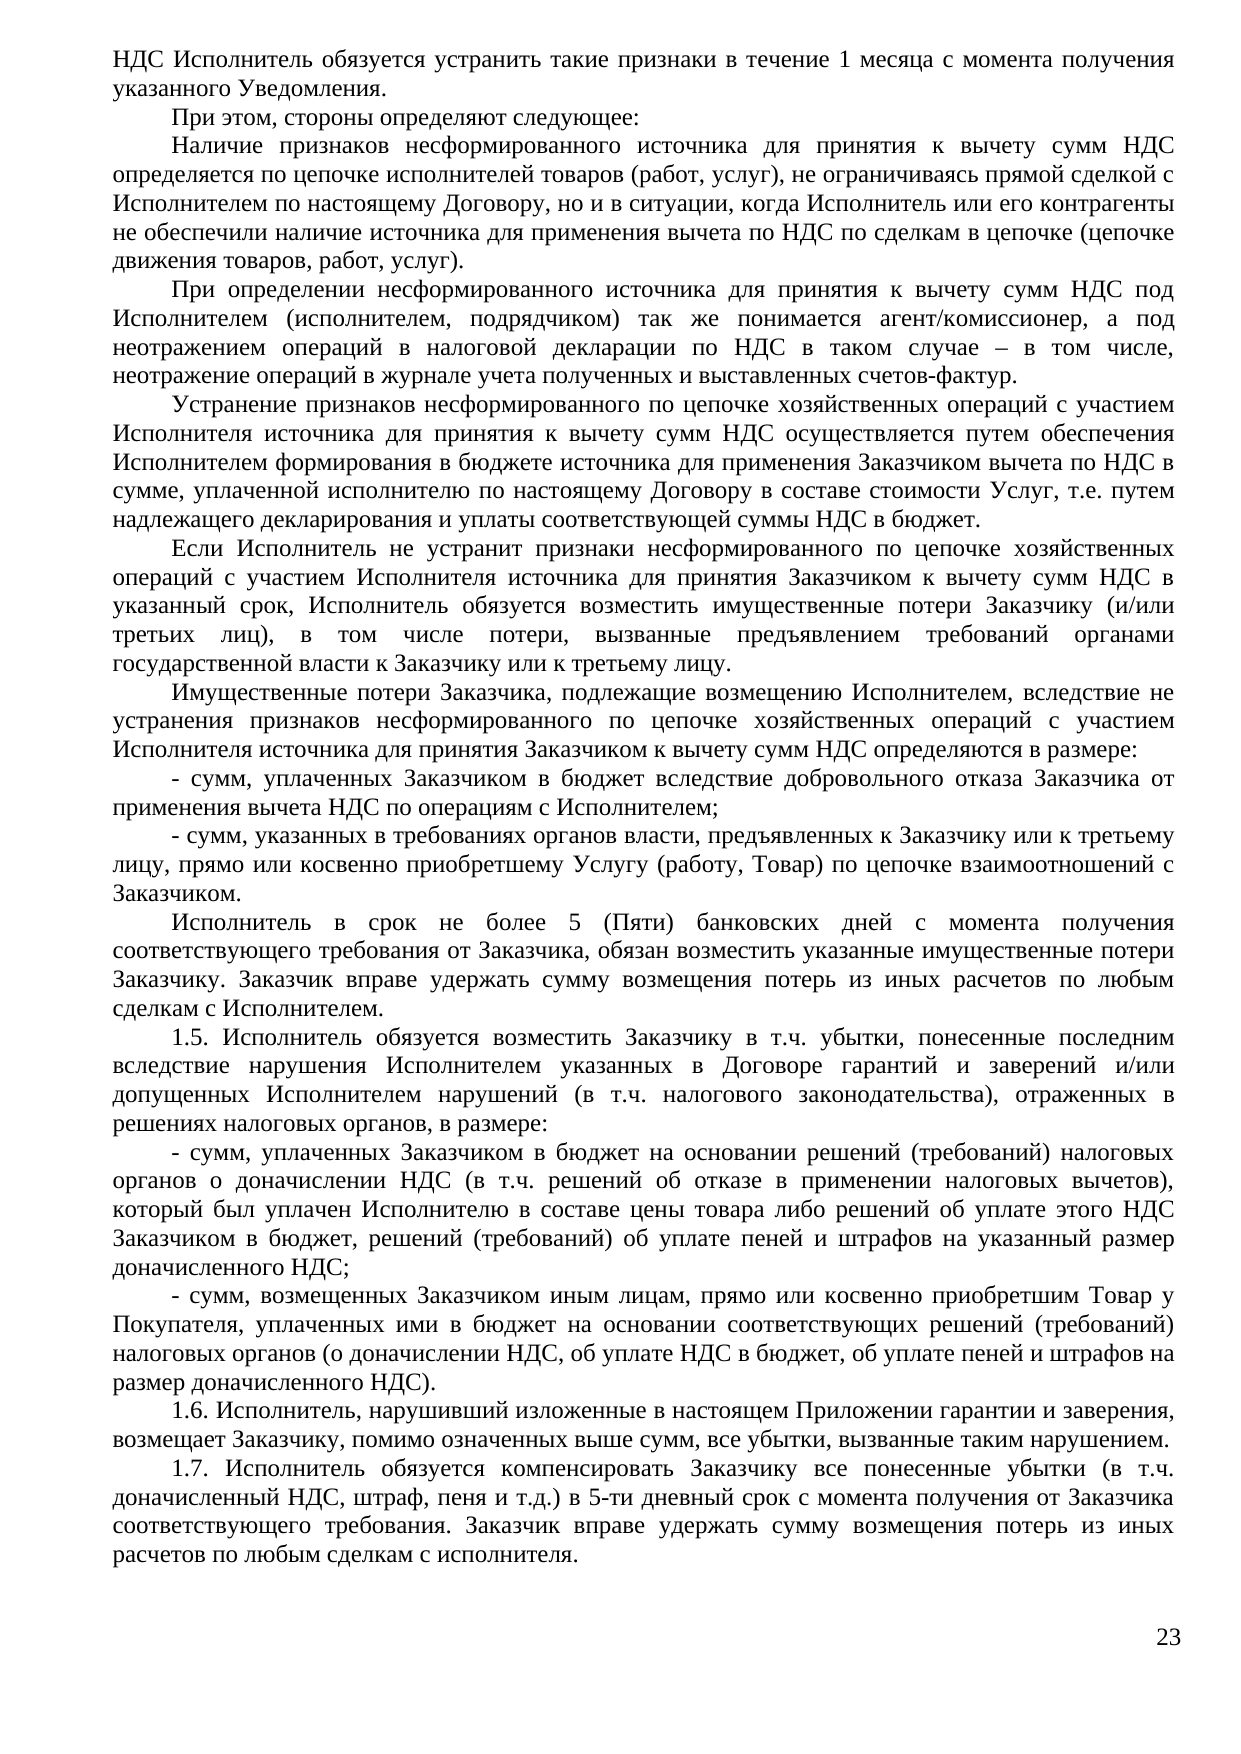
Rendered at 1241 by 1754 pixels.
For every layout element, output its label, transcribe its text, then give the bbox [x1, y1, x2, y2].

text - сумм, указанных в требованиях органов власти, предъявленных к Заказчику или к третьему лицу, прямо или косвенно приобретшему Услугу (работу, Товар) по цепочке взаимоотношений с Заказчиком. [112, 821, 1176, 907]
text Наличие признаков несформированного источника для принятия к вычету сумм НДС определяется по цепочке исполнителей товаров (работ, услуг), не ограничиваясь прямой сделкой с Исполнителем по настоящему Договору, но и в ситуации, когда Исполнитель или его контрагенты не обеспечили наличие источника для применения вычета по НДС по сделкам в цепочке (цепочке движения товаров, работ, услуг). [112, 131, 1176, 274]
text Имущественные потери Заказчика, подлежащие возмещению Исполнителем, вследствие не устранения признаков несформированного по цепочке хозяйственных операций с участием Исполнителя источника для принятия Заказчиком к вычету сумм НДС определяются в размере: [112, 677, 1176, 763]
text При определении несформированного источника для принятия к вычету сумм НДС под Исполнителем (исполнителем, подрядчиком) так же понимается агент/комиссионер, а под неотражением операций в налоговой декларации по НДС в таком случае – в том числе, неотражение операций в журнале учета полученных и выставленных счетов-фактур. [112, 274, 1176, 389]
text - сумм, возмещенных Заказчиком иным лицам, прямо или косвенно приобретшим Товар у Покупателя, уплаченных ими в бюджет на основании соответствующих решений (требований) налоговых органов (о доначислении НДС, об уплате НДС в бюджет, об уплате пеней и штрафов на размер доначисленного НДС). [112, 1281, 1176, 1396]
text Устранение признаков несформированного по цепочке хозяйственных операций с участием Исполнителя источника для принятия к вычету сумм НДС осуществляется путем обеспечения Исполнителем формирования в бюджете источника для применения Заказчиком вычета по НДС в сумме, уплаченной исполнителю по настоящему Договору в составе стоимости Услуг, т.е. путем надлежащего декларирования и уплаты соответствующей суммы НДС в бюджет. [112, 389, 1176, 533]
text Если Исполнитель не устранит признаки несформированного по цепочке хозяйственных операций с участием Исполнителя источника для принятия Заказчиком к вычету сумм НДС в указанный срок, Исполнитель обязуется возместить имущественные потери Заказчику (и/или третьих лиц), в том числе потери, вызванные предъявлением требований органами государственной власти к Заказчику или к третьему лицу. [112, 533, 1176, 677]
text - сумм, уплаченных Заказчиком в бюджет вследствие добровольного отказа Заказчика от применения вычета НДС по операциям с Исполнителем; [112, 763, 1176, 821]
text - сумм, уплаченных Заказчиком в бюджет на основании решений (требований) налоговых органов о доначислении НДС (в т.ч. решений об отказе в применении налоговых вычетов), который был уплачен Исполнителю в составе цены товара либо решений об уплате этого НДС Заказчиком в бюджет, решений (требований) об уплате пеней и штрафов на указанный размер доначисленного НДС; [112, 1137, 1176, 1281]
text 1.6. Исполнитель, нарушивший изложенные в настоящем Приложении гарантии и заверения, возмещает Заказчику, помимо означенных выше сумм, все убытки, вызванные таким нарушением. [112, 1396, 1176, 1453]
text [112, 44, 1176, 102]
text 1.5. Исполнитель обязуется возместить Заказчику в т.ч. убытки, понесенные последним вследствие нарушения Исполнителем указанных в Договоре гарантий и заверений и/или допущенных Исполнителем нарушений (в т.ч. налогового законодательства), отраженных в решениях налоговых органов, в размере: [112, 1022, 1176, 1137]
text Исполнитель в срок не более 5 (Пяти) банковских дней с момента получения соответствующего требования от Заказчика, обязан возместить указанные имущественные потери Заказчику. Заказчик вправе удержать сумму возмещения потерь из иных расчетов по любым сделкам с Исполнителем. [112, 907, 1176, 1022]
text При этом, стороны определяют следующее: [112, 102, 1176, 131]
text 1.7. Исполнитель обязуется компенсировать Заказчику все понесенные убытки (в т.ч. доначисленный НДС, штраф, пеня и т.д.) в 5-ти дневный срок с момента получения от Заказчика соответствующего требования. Заказчик вправе удержать сумму возмещения потерь из иных расчетов по любым сделкам с исполнителя. [112, 1453, 1176, 1568]
